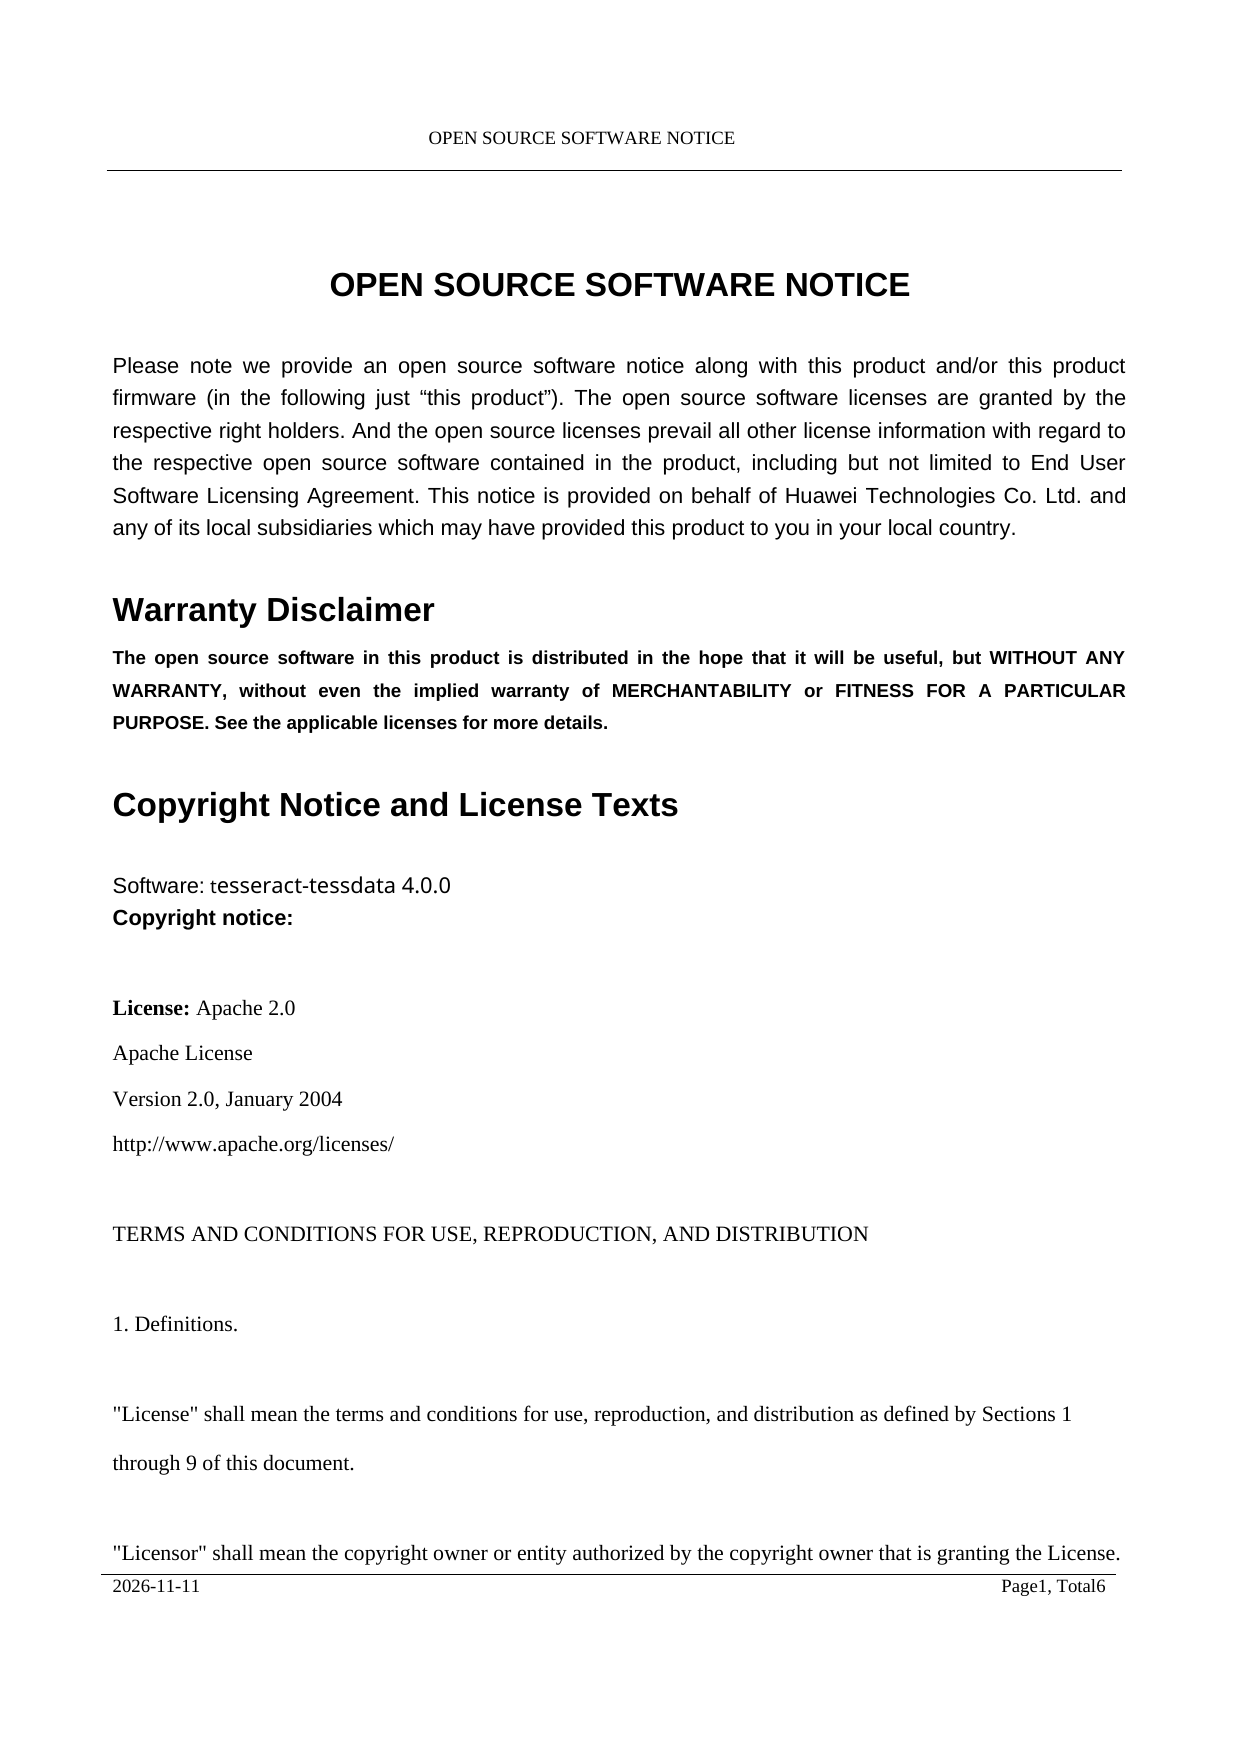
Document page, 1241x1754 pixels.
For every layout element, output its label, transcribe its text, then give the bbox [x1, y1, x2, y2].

text Copyright notice: [112, 901, 1128, 934]
text Please note we provide an open source software notice along with this product and/or this product firmware (in the following just “this product”). The open source software licenses are granted by the respective right holders. And the open source licenses prevail all other license information with regard to the respective open source software contained in the product, including but not limited to End User Software Licensing Agreement. This notice is provided on behalf of Huawei Technologies Co. Ltd. and any of its local subsidiaries which may have provided this product to you in your local country. [112, 349, 1128, 544]
text TERMS AND CONDITIONS FOR USE, REPRODUCTION, AND DISTRIBUTION [112, 1217, 1128, 1250]
text Apache License [112, 1037, 1128, 1069]
text Version 2.0, January 2004 [112, 1082, 1128, 1114]
text OPEN SOURCE SOFTWARE NOTICE [112, 251, 1128, 316]
text Copyright Notice and License Texts [112, 771, 1128, 836]
text "License" shall mean the terms and conditions for use, reproduction, and distribution as defined by Sections 1 through 9 of this document. [112, 1398, 1128, 1479]
text 1. Definitions. [112, 1307, 1128, 1340]
text http://www.apache.org/licenses/ [112, 1127, 1128, 1159]
text The open source software in this product is distributed in the hope that it will be useful, but WITHOUT ANY WARRANTY, without even the implied warranty of MERCHANTABILITY or FITNESS FOR A PARTICULAR PURPOSE. See the applicable licenses for more details. [112, 641, 1128, 739]
text Warranty Disclaimer [112, 576, 1128, 641]
text Software: tesseract-tessdata 4.0.0 [112, 869, 1128, 901]
text "Licensor" shall mean the copyright owner or entity authorized by the copyright owner that is granting the License. [112, 1537, 1128, 1569]
text License: Apache 2.0 [112, 992, 1128, 1024]
